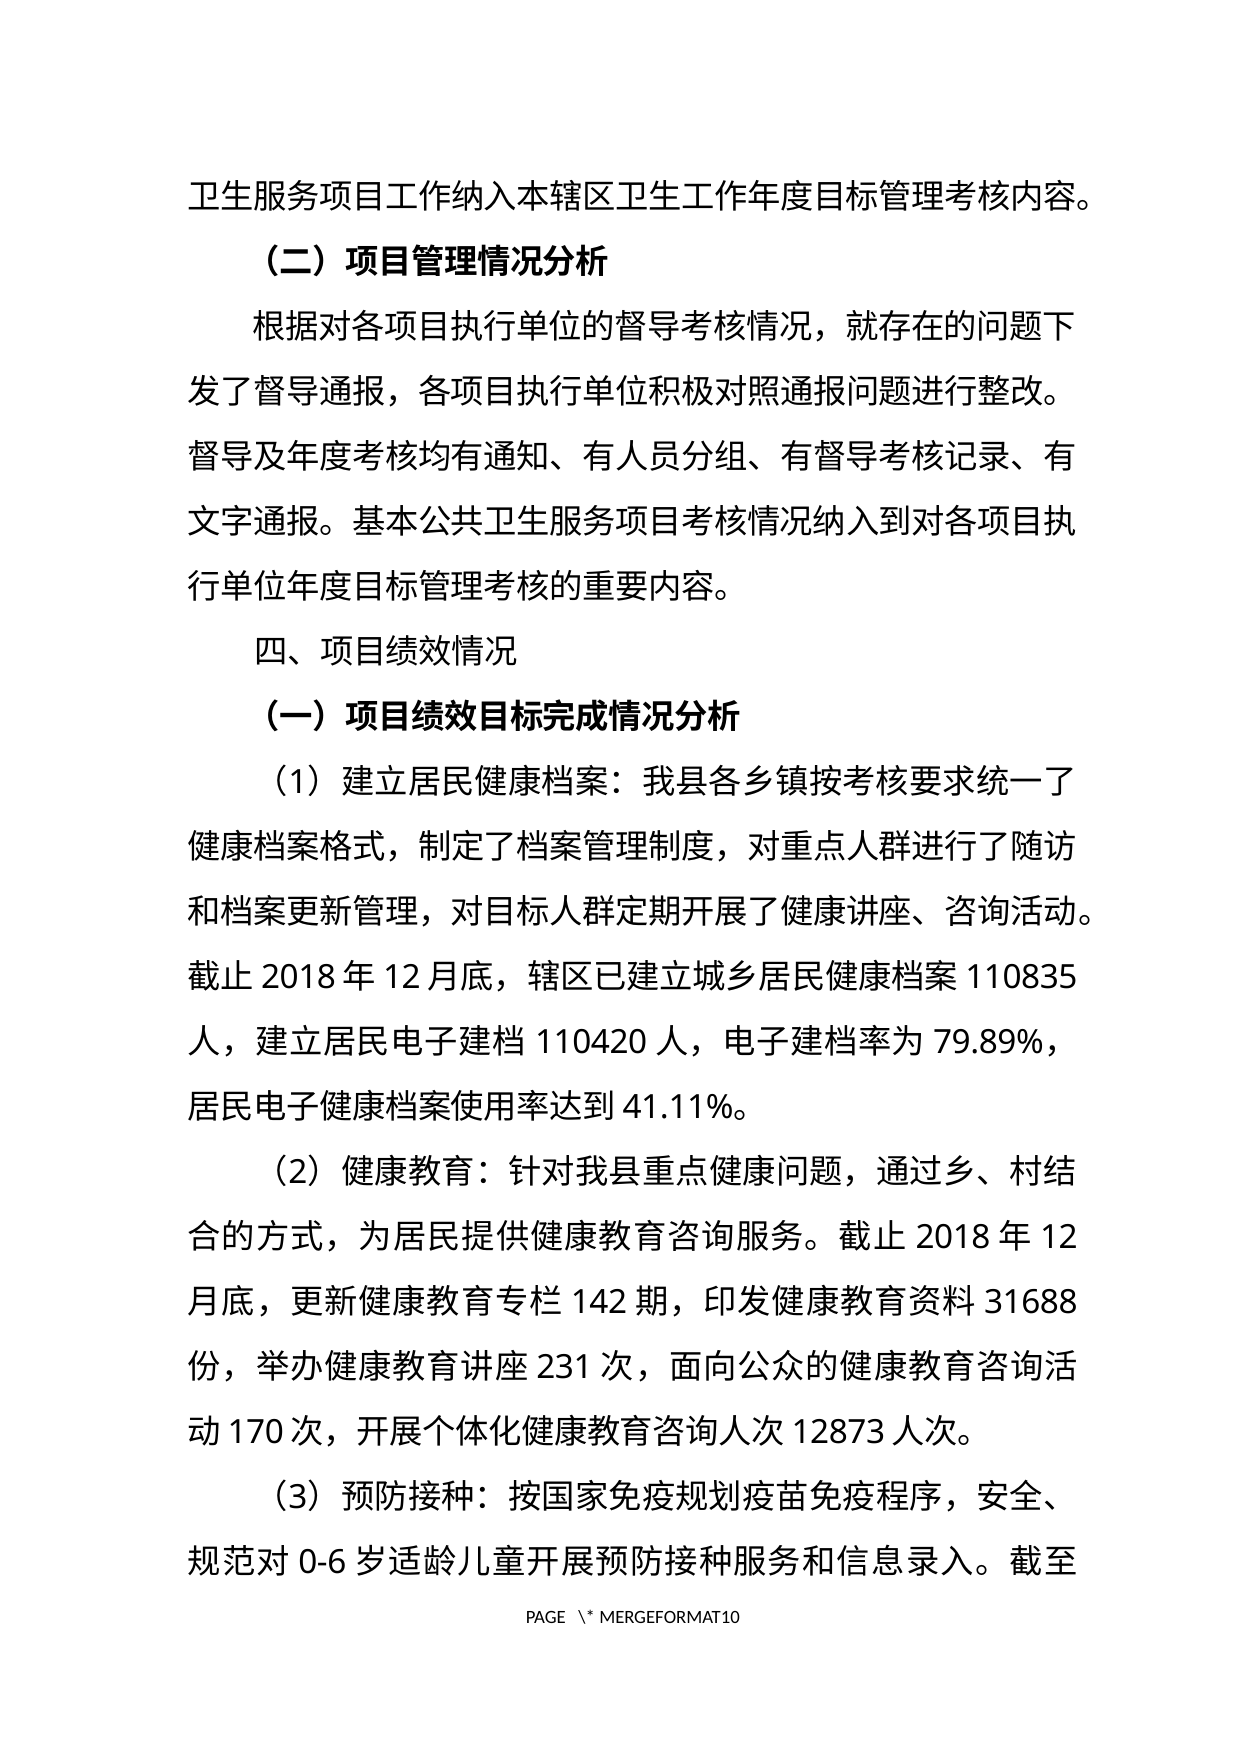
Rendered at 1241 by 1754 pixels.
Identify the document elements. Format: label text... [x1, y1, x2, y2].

text （2）健康教育：针对我县重点健康问题，通过乡、村结合的方式，为居民提供健康教育咨询服务。截止2018年12月底，更新健康教育专栏142期，印发健康教育资料31688份，举办健康教育讲座231次，面向公众的健康教育咨询活动170次，开展个体化健康教育咨询人次12873人次。 [187, 1137, 1078, 1462]
text 四、项目绩效情况 [187, 617, 1078, 682]
text （1）建立居民健康档案：我县各乡镇按考核要求统一了健康档案格式，制定了档案管理制度，对重点人群进行了随访和档案更新管理，对目标人群定期开展了健康讲座、咨询活动。截止2018年12月底，辖区已建立城乡居民健康档案110835人，建立居民电子建档 110420人，电子建档率为79.89%，居民电子健康档案使用率达到41.11%。 [187, 747, 1078, 1137]
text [187, 1462, 1078, 1592]
text （一）项目绩效目标完成情况分析 [187, 682, 1078, 747]
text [187, 162, 1078, 227]
text （二）项目管理情况分析 [187, 227, 1078, 292]
text 根据对各项目执行单位的督导考核情况，就存在的问题下发了督导通报，各项目执行单位积极对照通报问题进行整改。督导及年度考核均有通知、有人员分组、有督导考核记录、有文字通报。基本公共卫生服务项目考核情况纳入到对各项目执行单位年度目标管理考核的重要内容。 [187, 292, 1078, 617]
